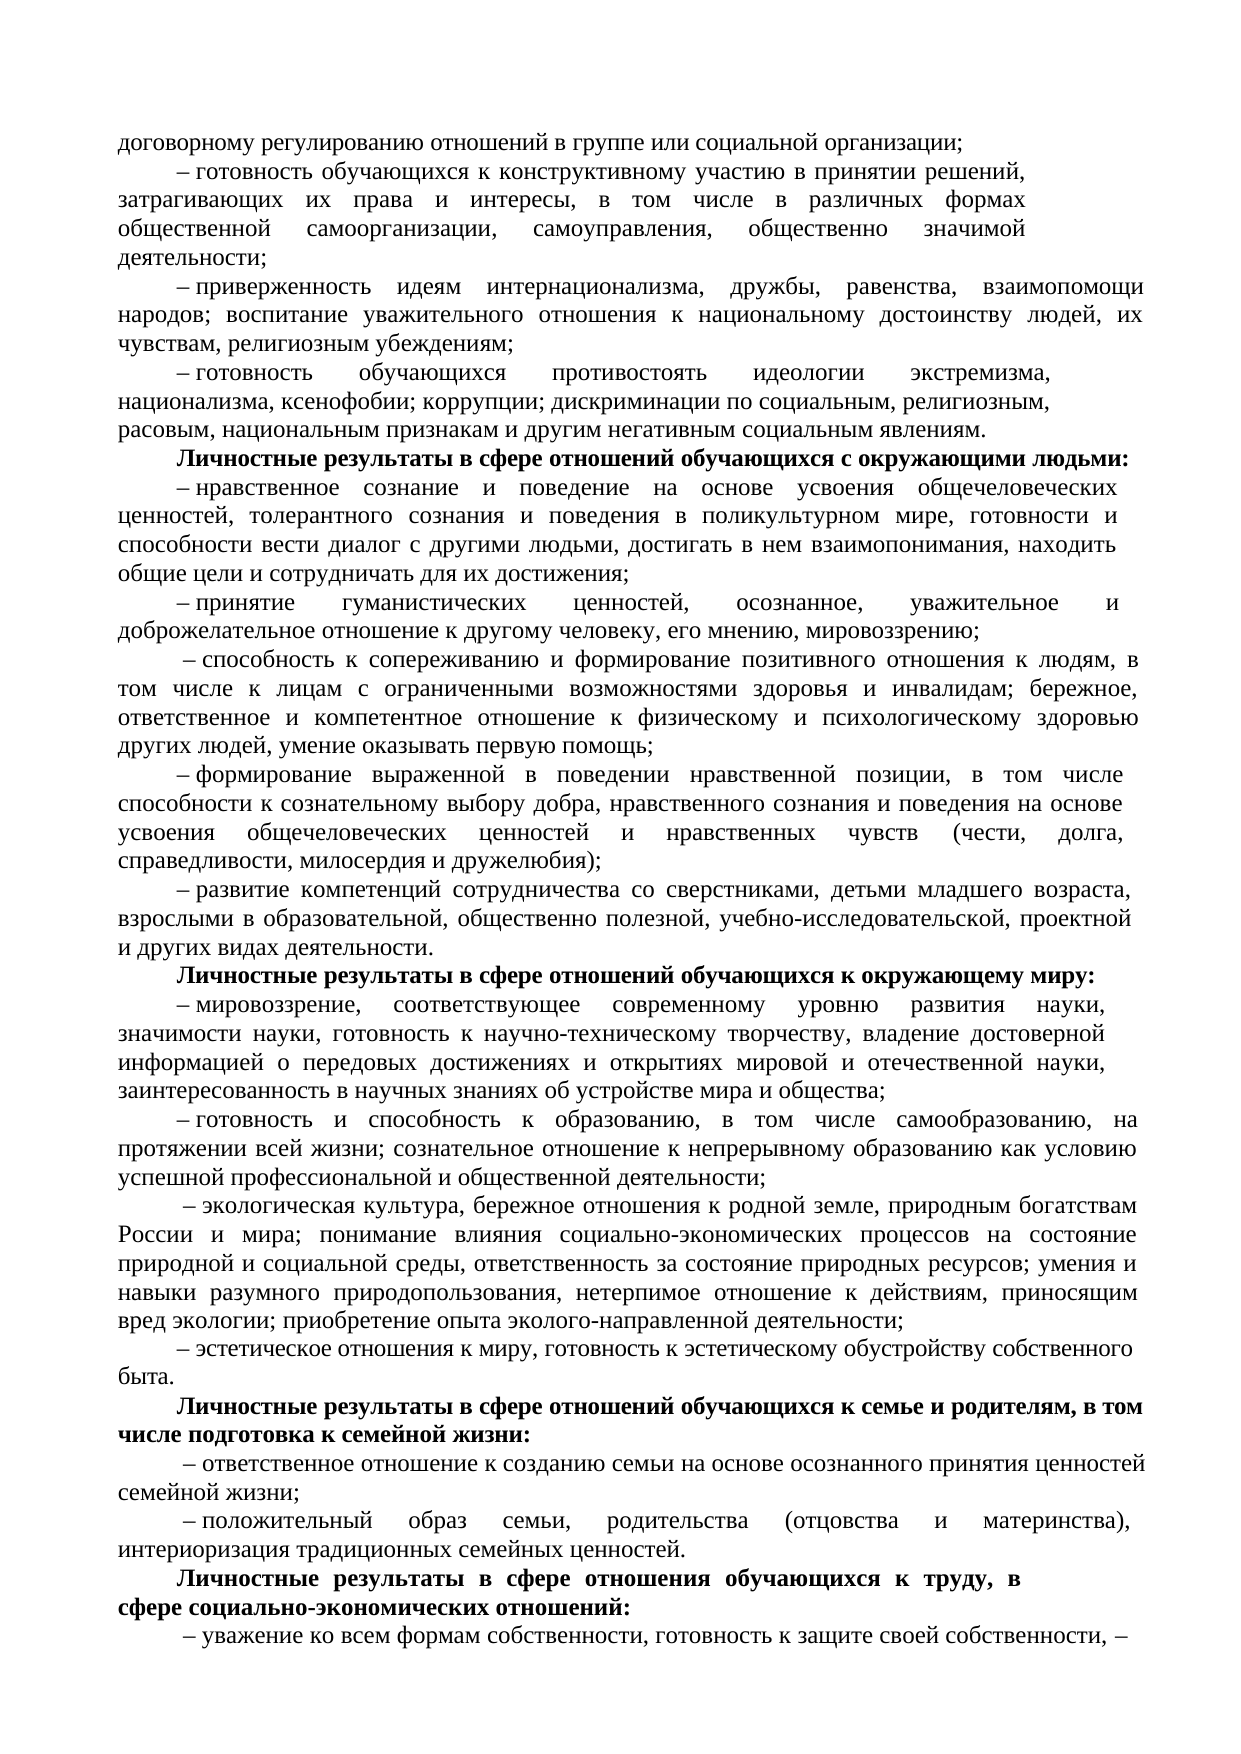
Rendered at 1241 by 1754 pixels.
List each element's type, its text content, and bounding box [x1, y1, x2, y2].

list готовность обучающихся к конструктивному участию в принятии решений, затрагивающих их права и интересы, в том числе в различных формах общественной самоорганизации, самоуправления, общественно значимой деятельности; [118, 156, 1026, 271]
list принятие гуманистических ценностей, осознанное, уважительное и доброжелательное отношение к другому человеку, его мнению, мировоззрению; [118, 587, 1119, 644]
list экологическая культура, бережное отношения к родной земле, природным богатствам России и мира; понимание влияния социально-экономических процессов на состояние природной и социальной среды, ответственность за состояние природных ресурсов; умения и навыки разумного природопользования, нетерпимое отношение к действиям, приносящим вред экологии; приобретение опыта эколого-направленной деятельности; [118, 1190, 1138, 1334]
list способность к сопереживанию и формирование позитивного отношения к людям, в том числе к лицам с ограниченными возможностями здоровья и инвалидам; бережное, ответственное и компетентное отношение к физическому и психологическому здоровью других людей, умение оказывать первую помощь; [118, 644, 1139, 759]
list уважение ко всем формам собственности, готовность к защите своей собственности, – [183, 1621, 1165, 1649]
subtitle Личностные результаты в сфере отношений обучающихся к окружающему миру: [177, 961, 1165, 989]
text числе подготовка к семейной жизни: [118, 1419, 1165, 1448]
list положительный образ семьи, родительства (отцовства и материнства), интериоризация традиционных семейных ценностей. [118, 1505, 1131, 1563]
list формирование выраженной в поведении нравственной позиции, в том числе способности к сознательному выбору добра, нравственного сознания и поведения на основе усвоения общечеловеческих ценностей и нравственных чувств (чести, долга, справедливости, милосердия и дружелюбия); [118, 759, 1124, 874]
list готовность и способность к образованию, в том числе самообразованию, на протяжении всей жизни; сознательное отношение к непрерывному образованию как условию успешной профессиональной и общественной деятельности; [118, 1104, 1138, 1190]
subtitle Личностные результаты в сфере отношений обучающихся с окружающими людьми: [177, 443, 1165, 472]
list развитие компетенций сотрудничества со сверстниками, детьми младшего возраста, взрослыми в образовательной, общественно полезной, учебно-исследовательской, проектной и других видах деятельности. [118, 874, 1132, 961]
subtitle Личностные результаты в сфере отношений обучающихся к семье и родителям, в том [177, 1391, 1165, 1419]
list нравственное сознание и поведение на основе усвоения общечеловеческих ценностей, толерантного сознания и поведения в поликультурном мире, готовности и способности вести диалог с другими людьми, достигать в нем взаимопонимания, находить общие цели и сотрудничать для их достижения; [118, 472, 1117, 587]
subtitle Личностные результаты в сфере отношения обучающихся к труду, в сфере социально-экономических отношений: [118, 1563, 1022, 1621]
list готовность обучающихся противостоять идеологии экстремизма, национализма, ксенофобии; коррупции; дискриминации по социальным, религиозным, расовым, национальным признакам и другим негативным социальным явлениям. [118, 357, 1051, 443]
list мировоззрение, соответствующее современному уровню развития науки, значимости науки, готовность к научно-техническому творчеству, владение достоверной информацией о передовых достижениях и открытиях мировой и отечественной науки, заинтересованность в научных знаниях об устройстве мира и общества; [118, 989, 1105, 1104]
list эстетическое отношения к миру, готовность к эстетическому обустройству собственного [177, 1334, 1165, 1363]
list приверженность идеям интернационализма, дружбы, равенства, взаимопомощи народов; воспитание уважительного отношения к национальному достоинству людей, их чувствам, религиозным убеждениям; [118, 271, 1144, 357]
text договорному регулированию отношений в группе или социальной организации; [118, 127, 1165, 156]
text быта. [118, 1363, 1165, 1390]
list ответственное отношение к созданию семьи на основе осознанного принятия ценностей семейной жизни; [118, 1448, 1146, 1505]
